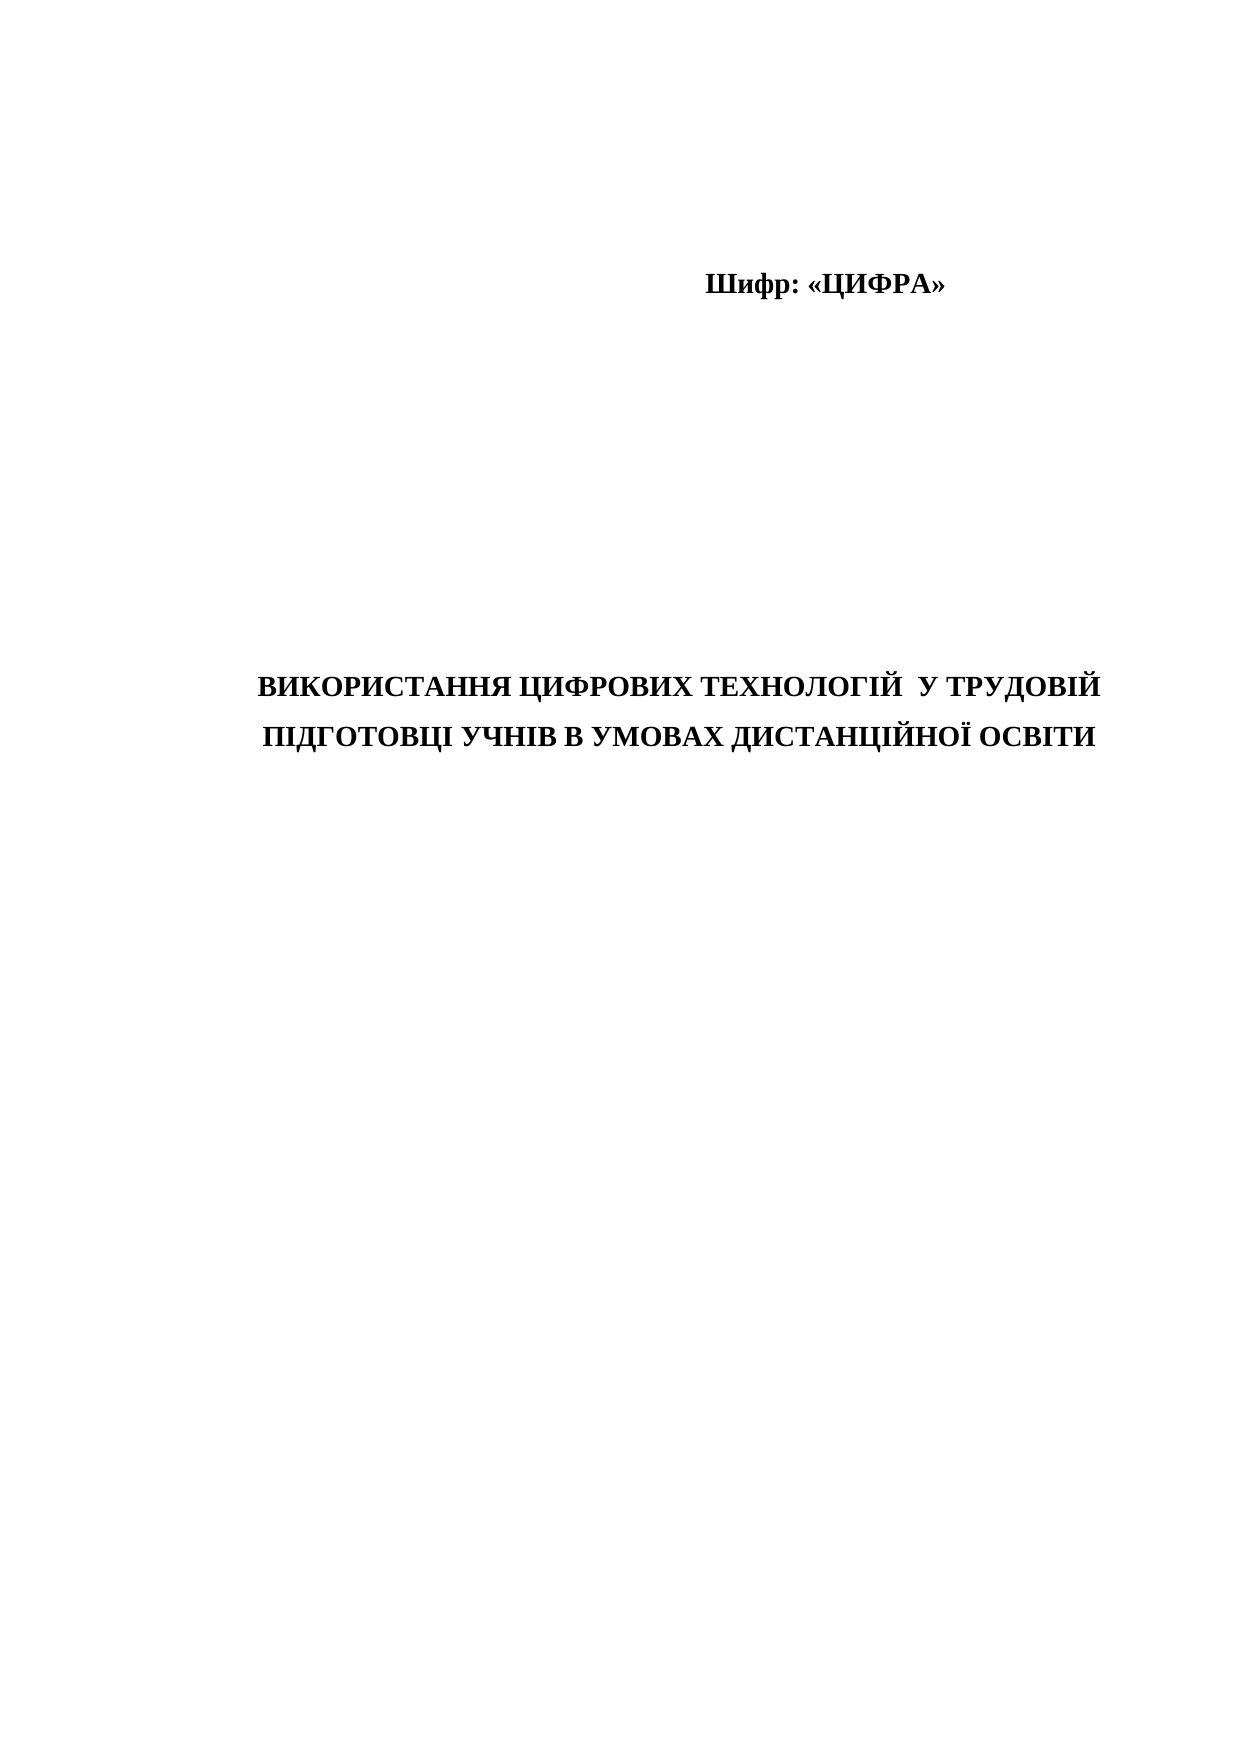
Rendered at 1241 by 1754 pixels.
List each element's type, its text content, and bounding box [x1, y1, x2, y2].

text Шифр: «ЦИФРА» [177, 266, 1189, 299]
text ВИКОРИСТАННЯ ЦИФРОВИХ ТЕХНОЛОГІЙ У ТРУДОВІЙ ПІДГОТОВЦІ УЧНІВ В УМОВАХ ДИСТАНЦІЙНОЇ ОСВІТИ [177, 669, 1181, 753]
